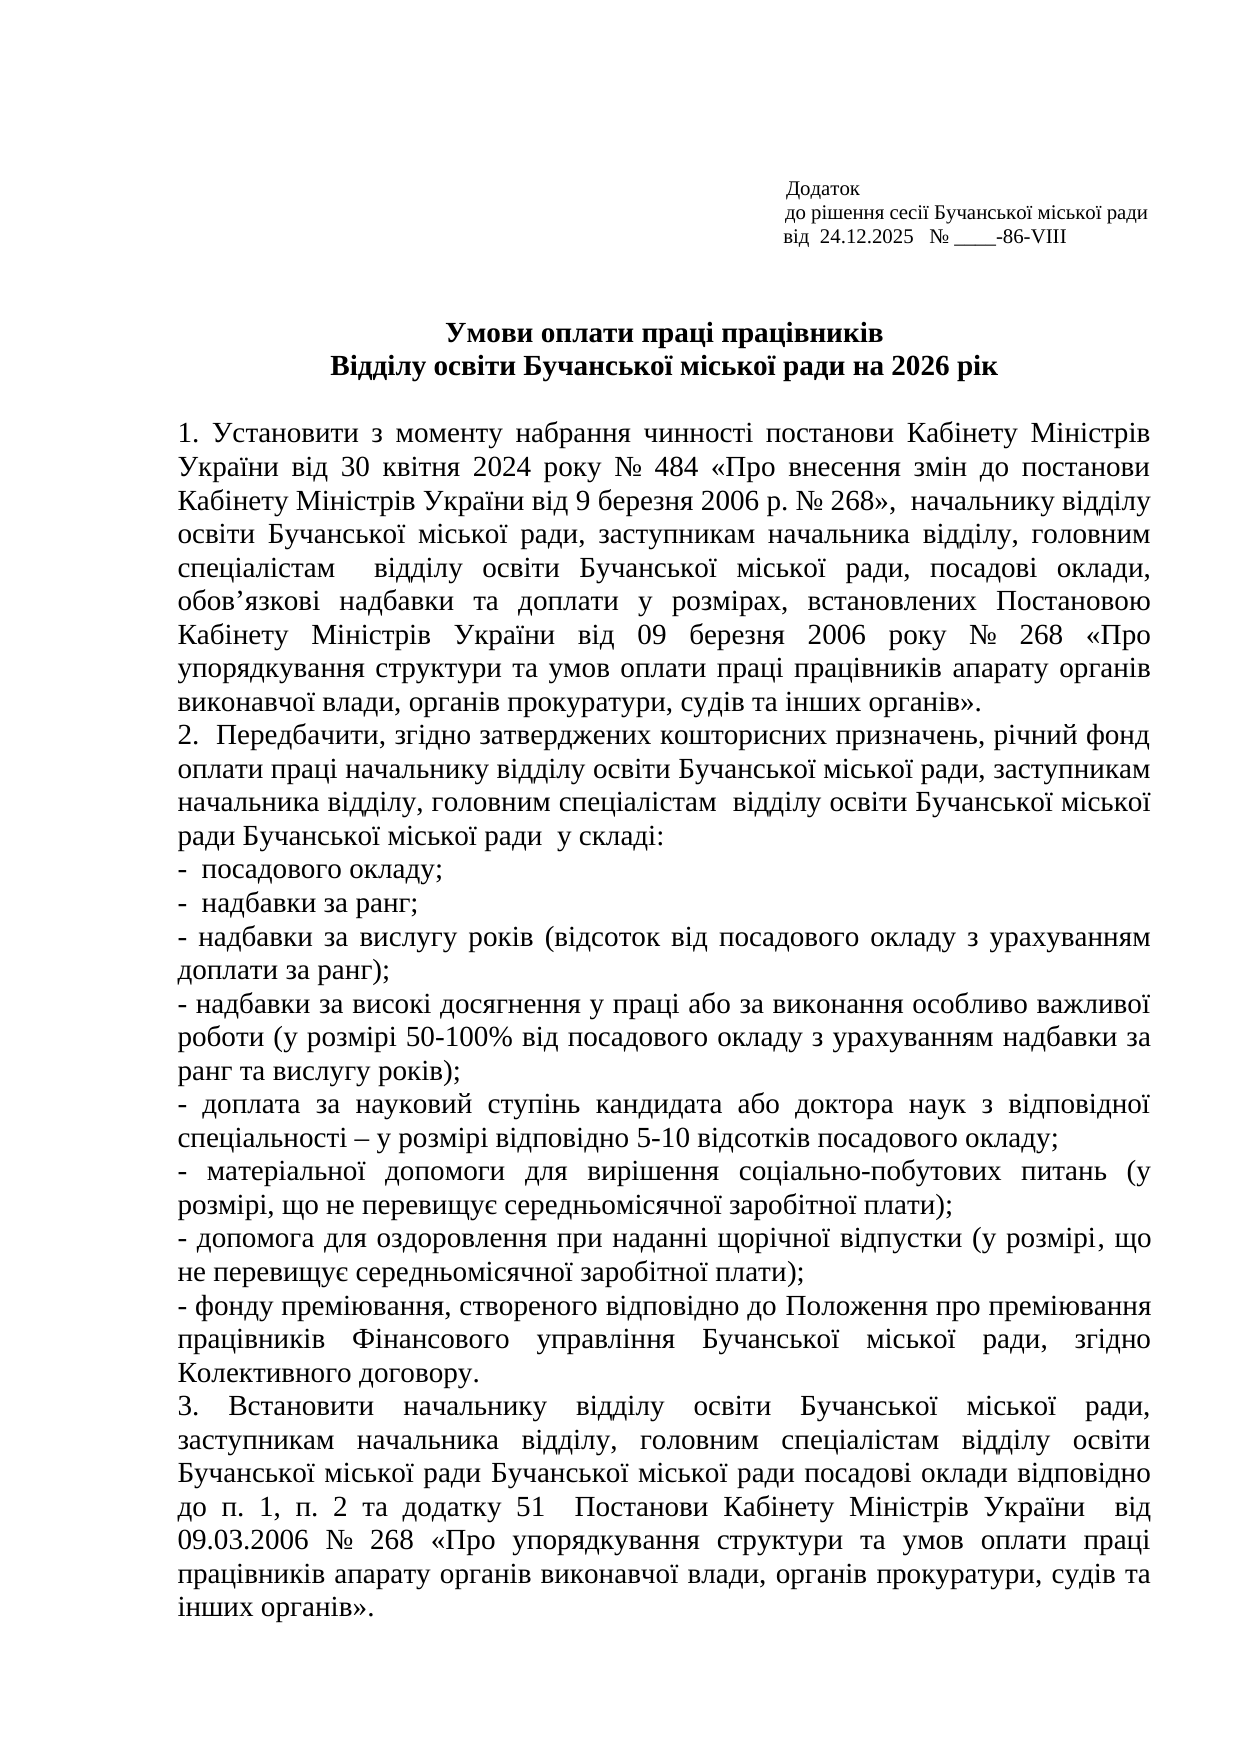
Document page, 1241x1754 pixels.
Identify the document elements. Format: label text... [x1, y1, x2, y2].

text 3. Встановити начальнику відділу освіти Бучанської міської ради, заступникам начальника відділу, головним спеціалістам відділу освіти Бучанської міської ради Бучанської міської ради посадові оклади відповідно до п. 1, п. 2 та додатку 51 Постанови Кабінету Міністрів України від 09.03.2006 № 268 «Про упорядкування структури та умов оплати праці працівників апарату органів виконавчої влади, органів прокуратури, судів та інших органів». [177, 1388, 1152, 1623]
text - надбавки за ранг; [177, 885, 1152, 919]
text Додаток [177, 176, 989, 200]
text Відділу освіти Бучанської міської ради на 2026 рік [177, 348, 1152, 382]
text 2. Передбачити, згідно затверджених кошторисних призначень, річний фонд оплати праці начальнику відділу освіти Бучанської міської ради, заступникам начальника відділу, головним спеціалістам відділу освіти Бучанської міської ради Бучанської міської ради у складі: [177, 717, 1152, 852]
text - фонду преміювання, створеного відповідно до Положення про преміювання працівників Фінансового управління Бучанської міської ради, згідно Колективного договору. [177, 1288, 1152, 1388]
text - надбавки за вислугу років (відсоток від посадового окладу з урахуванням доплати за ранг); [177, 919, 1152, 986]
text - матеріальної допомоги для вирішення соціально-побутових питань (у розмірі, що не перевищує середньомісячної заробітної плати); [177, 1153, 1152, 1221]
text до рішення сесії Бучанської міської ради [177, 200, 1152, 224]
text - допомога для оздоровлення при наданні щорічної відпустки (у розмірі, що не перевищує середньомісячної заробітної плати); [177, 1221, 1152, 1288]
text від 24.12.2025 № ____-86-VIII [177, 224, 1152, 248]
text - посадового окладу; [177, 852, 1152, 885]
text Умови оплати праці працівників [177, 315, 1152, 348]
text - надбавки за високі досягнення у праці або за виконання особливо важливої роботи (у розмірі 50-100% від посадового окладу з урахуванням надбавки за ранг та вислугу років); [177, 986, 1152, 1086]
text - доплата за науковий ступінь кандидата або доктора наук з відповідної спеціальності – у розмірі відповідно 5-10 відсотків посадового окладу; [177, 1086, 1152, 1153]
text 1. Установити з моменту набрання чинності постанови Кабінету Міністрів України від 30 квітня 2024 року № 484 «Про внесення змін до постанови Кабінету Міністрів України від 9 березня 2006 р. № 268», начальнику відділу освіти Бучанської міської ради, заступникам начальника відділу, головним спеціалістам відділу освіти Бучанської міської ради, посадові оклади, обов’язкові надбавки та доплати у розмірах, встановлених Постановою Кабінету Міністрів України від 09 березня 2006 року № 268 «Про упорядкування структури та умов оплати праці працівників апарату органів виконавчої влади, органів прокуратури, судів та інших органів». [177, 416, 1152, 717]
